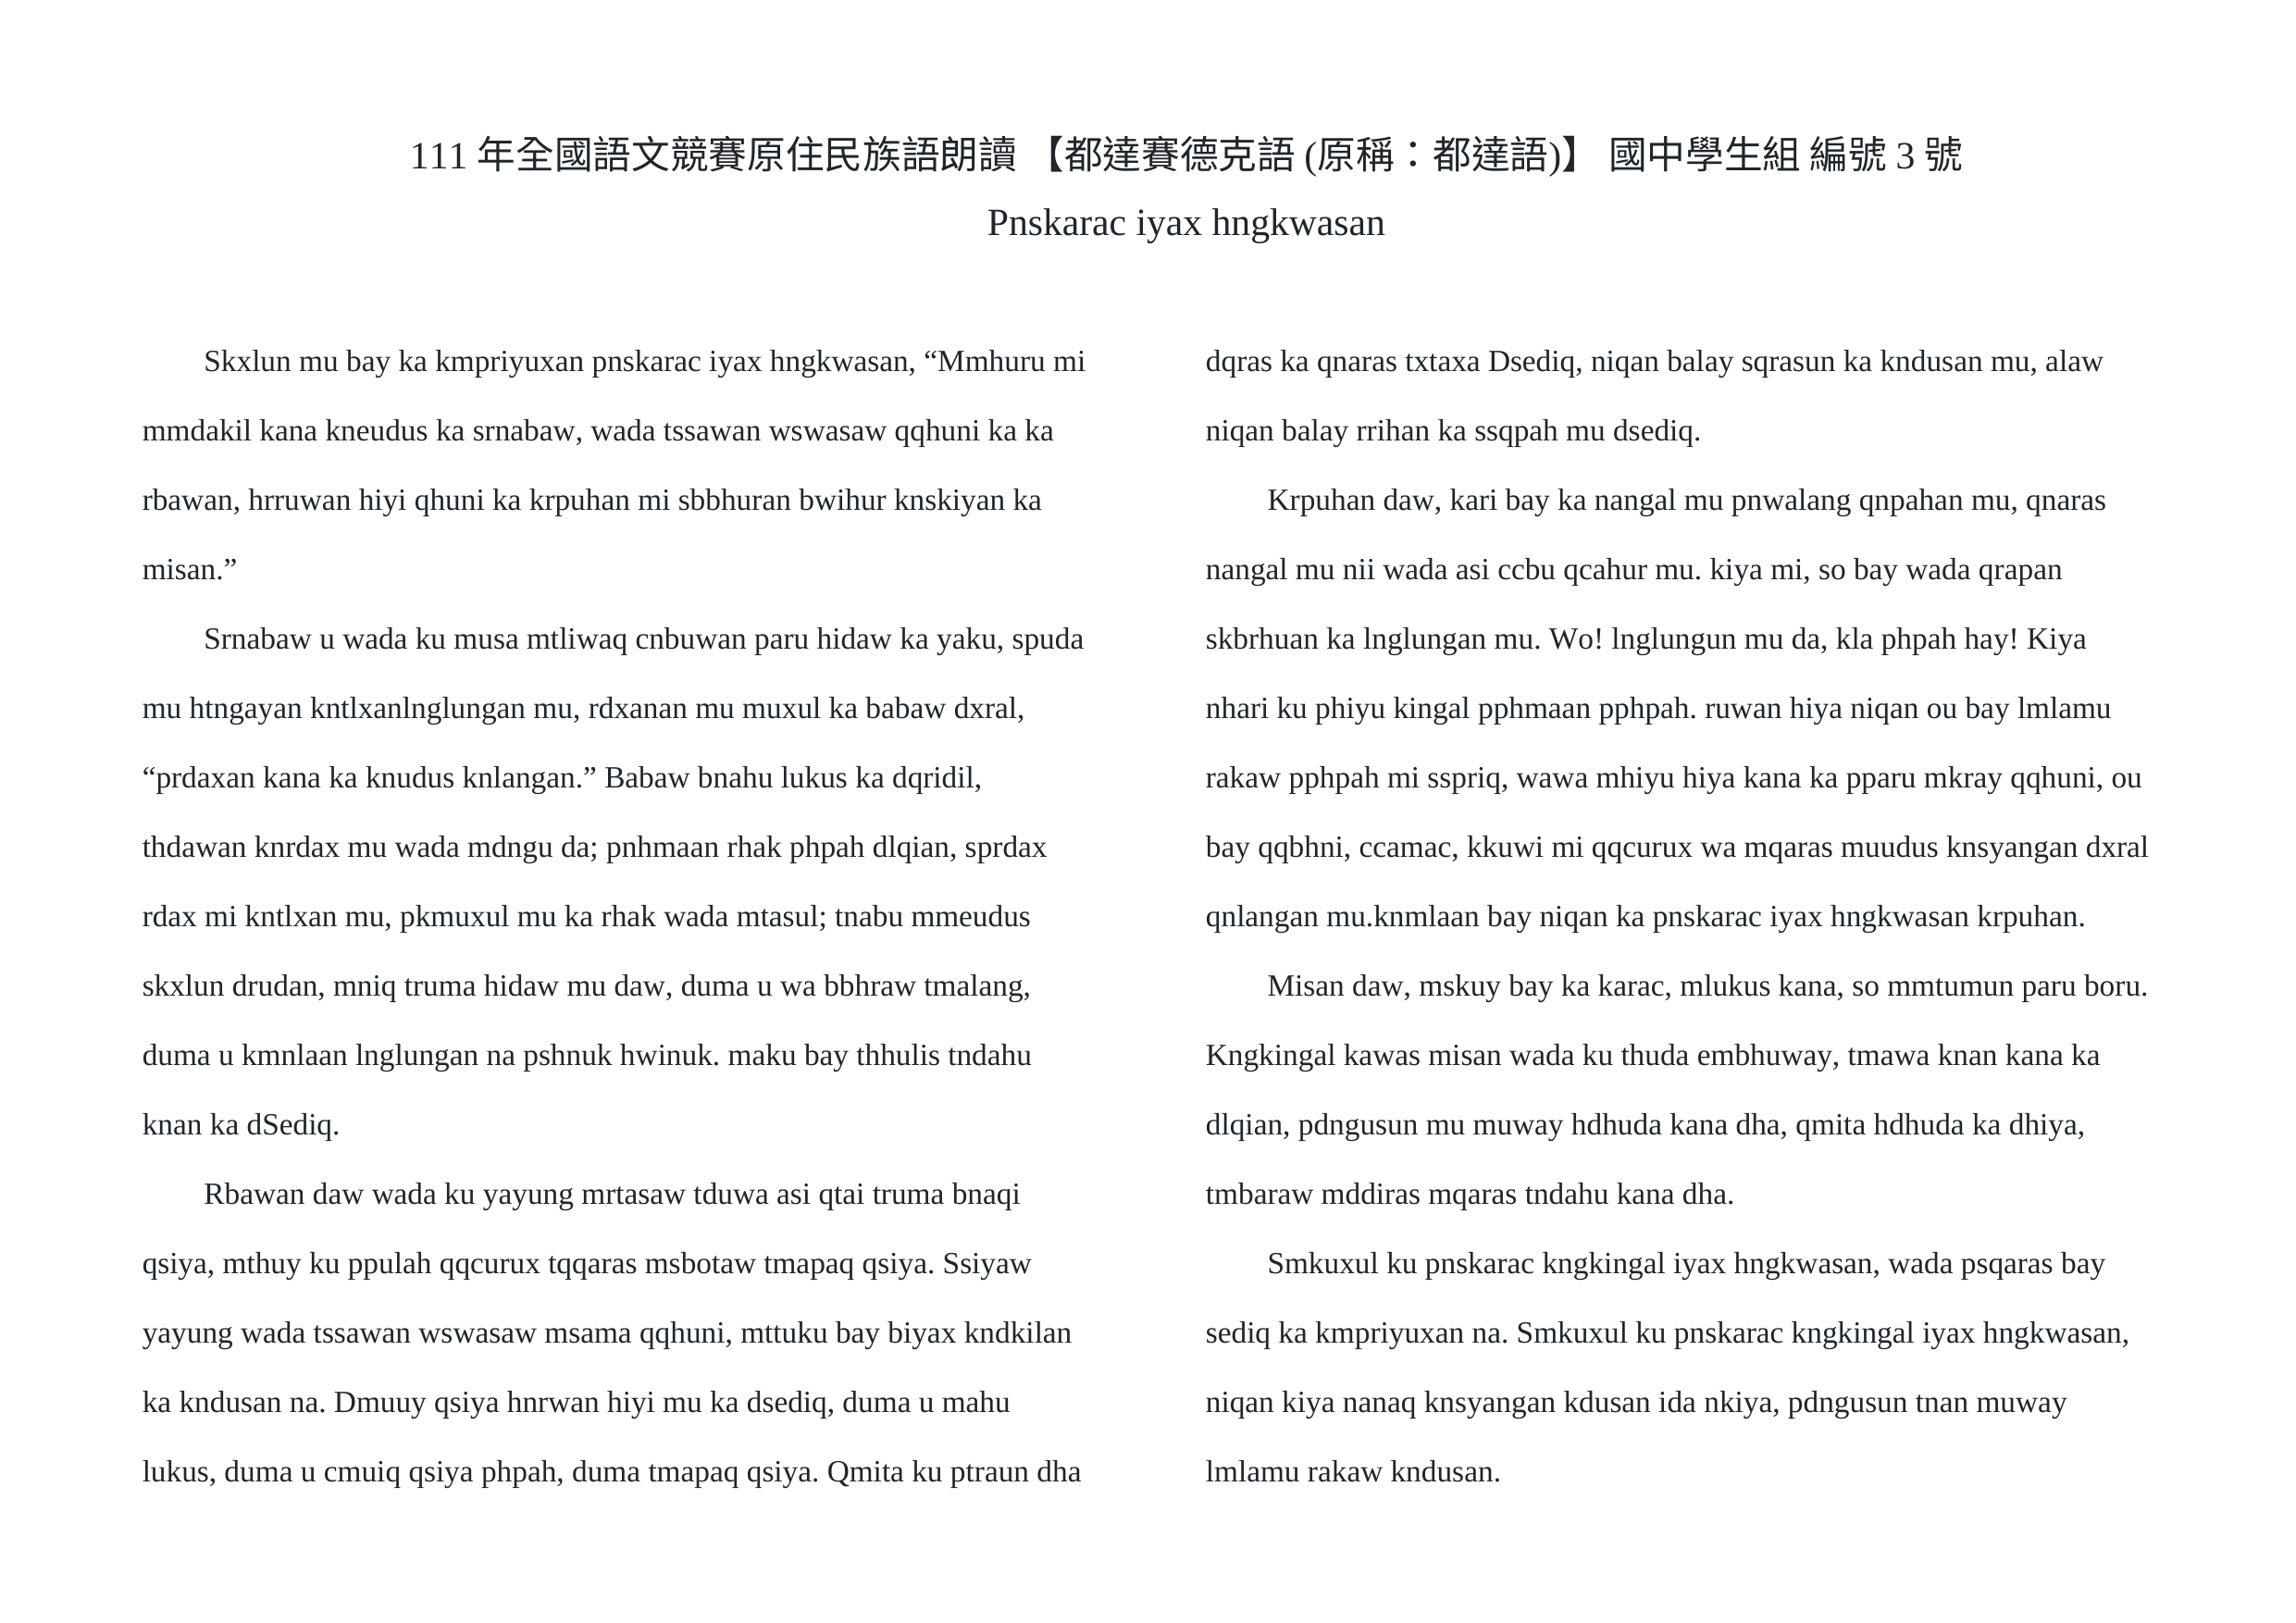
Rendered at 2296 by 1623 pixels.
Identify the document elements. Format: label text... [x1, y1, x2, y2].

text Misan daw, mskuy bay ka karac, mlukus kana, so mmtumun paru boru. Kngkingal kawas misan wada ku thuda embhuway, tmawa knan kana ka dlqian, pdngusun mu muway hdhuda kana dha, qmita hdhuda ka dhiya, tmbaraw mddiras mqaras tndahu kana dha. [1206, 950, 2153, 1228]
text Skxlun mu bay ka kmpriyuxan pnskarac iyax hngkwasan, “Mmhuru mi mmdakil kana kneudus ka srnabaw, wada tssawan wswasaw qqhuni ka ka rbawan, hrruwan hiyi qhuni ka krpuhan mi sbbhuran bwihur knskiyan ka misan.” [142, 326, 1090, 603]
text Krpuhan daw, kari bay ka nangal mu pnwalang qnpahan mu, qnaras nangal mu nii wada asi ccbu qcahur mu. kiya mi, so bay wada qrapan skbrhuan ka lnglungan mu. Wo! lnglungun mu da, kla phpah hay! Kiya nhari ku phiyu kingal pphmaan pphpah. ruwan hiya niqan ou bay lmlamu rakaw pphpah mi sspriq, wawa mhiyu hiya kana ka pparu mkray qqhuni, ou bay qqbhni, ccamac, kkuwi mi qqcurux wa mqaras muudus knsyangan dxral qnlangan mu.knmlaan bay niqan ka pnskarac iyax hngkwasan krpuhan. [1206, 465, 2153, 950]
text Rbawan daw wada ku yayung mrtasaw tduwa asi qtai truma bnaqi qsiya, mthuy ku ppulah qqcurux tqqaras msbotaw tmapaq qsiya. Ssiyaw yayung wada tssawan wswasaw msama qqhuni, mttuku bay biyax kndkilan ka kndusan na. Dmuuy qsiya hnrwan hiyi mu ka dsediq, duma u mahu lukus, duma u cmuiq qsiya phpah, duma tmapaq qsiya. Qmita ku ptraun dha dqras ka qnaras txtaxa Dsediq, niqan balay sqrasun ka kndusan mu, alaw niqan balay rrihan ka ssqpah mu dsediq. [142, 1158, 1090, 1505]
text 111 年全國語文競賽原住民族語朗讀 【都達賽德克語 (原稱：都達語)】 國中學生組 編號 3 號 [142, 118, 2153, 187]
text Rbawan daw wada ku yayung mrtasaw tduwa asi qtai truma bnaqi qsiya, mthuy ku ppulah qqcurux tqqaras msbotaw tmapaq qsiya. Ssiyaw yayung wada tssawan wswasaw msama qqhuni, mttuku bay biyax kndkilan ka kndusan na. Dmuuy qsiya hnrwan hiyi mu ka dsediq, duma u mahu lukus, duma u cmuiq qsiya phpah, duma tmapaq qsiya. Qmita ku ptraun dha dqras ka qnaras txtaxa Dsediq, niqan balay sqrasun ka kndusan mu, alaw niqan balay rrihan ka ssqpah mu dsediq. [1206, 326, 2153, 465]
text Smkuxul ku pnskarac kngkingal iyax hngkwasan, wada psqaras bay sediq ka kmpriyuxan na. Smkuxul ku pnskarac kngkingal iyax hngkwasan, niqan kiya nanaq knsyangan kdusan ida nkiya, pdngusun tnan muway lmlamu rakaw kndusan. [1206, 1228, 2153, 1505]
text Srnabaw u wada ku musa mtliwaq cnbuwan paru hidaw ka yaku, spuda mu htngayan kntlxanlnglungan mu, rdxanan mu muxul ka babaw dxral, “prdaxan kana ka knudus knlangan.” Babaw bnahu lukus ka dqridil, thdawan knrdax mu wada mdngu da; pnhmaan rhak phpah dlqian, sprdax rdax mi kntlxan mu, pkmuxul mu ka rhak wada mtasul; tnabu mmeudus skxlun drudan, mniq truma hidaw mu daw, duma u wa bbhraw tmalang, duma u kmnlaan lnglungan na pshnuk hwinuk. maku bay thhulis tndahu knan ka dSediq. [142, 603, 1090, 1158]
text Pnskarac iyax hngkwasan [142, 187, 2153, 256]
